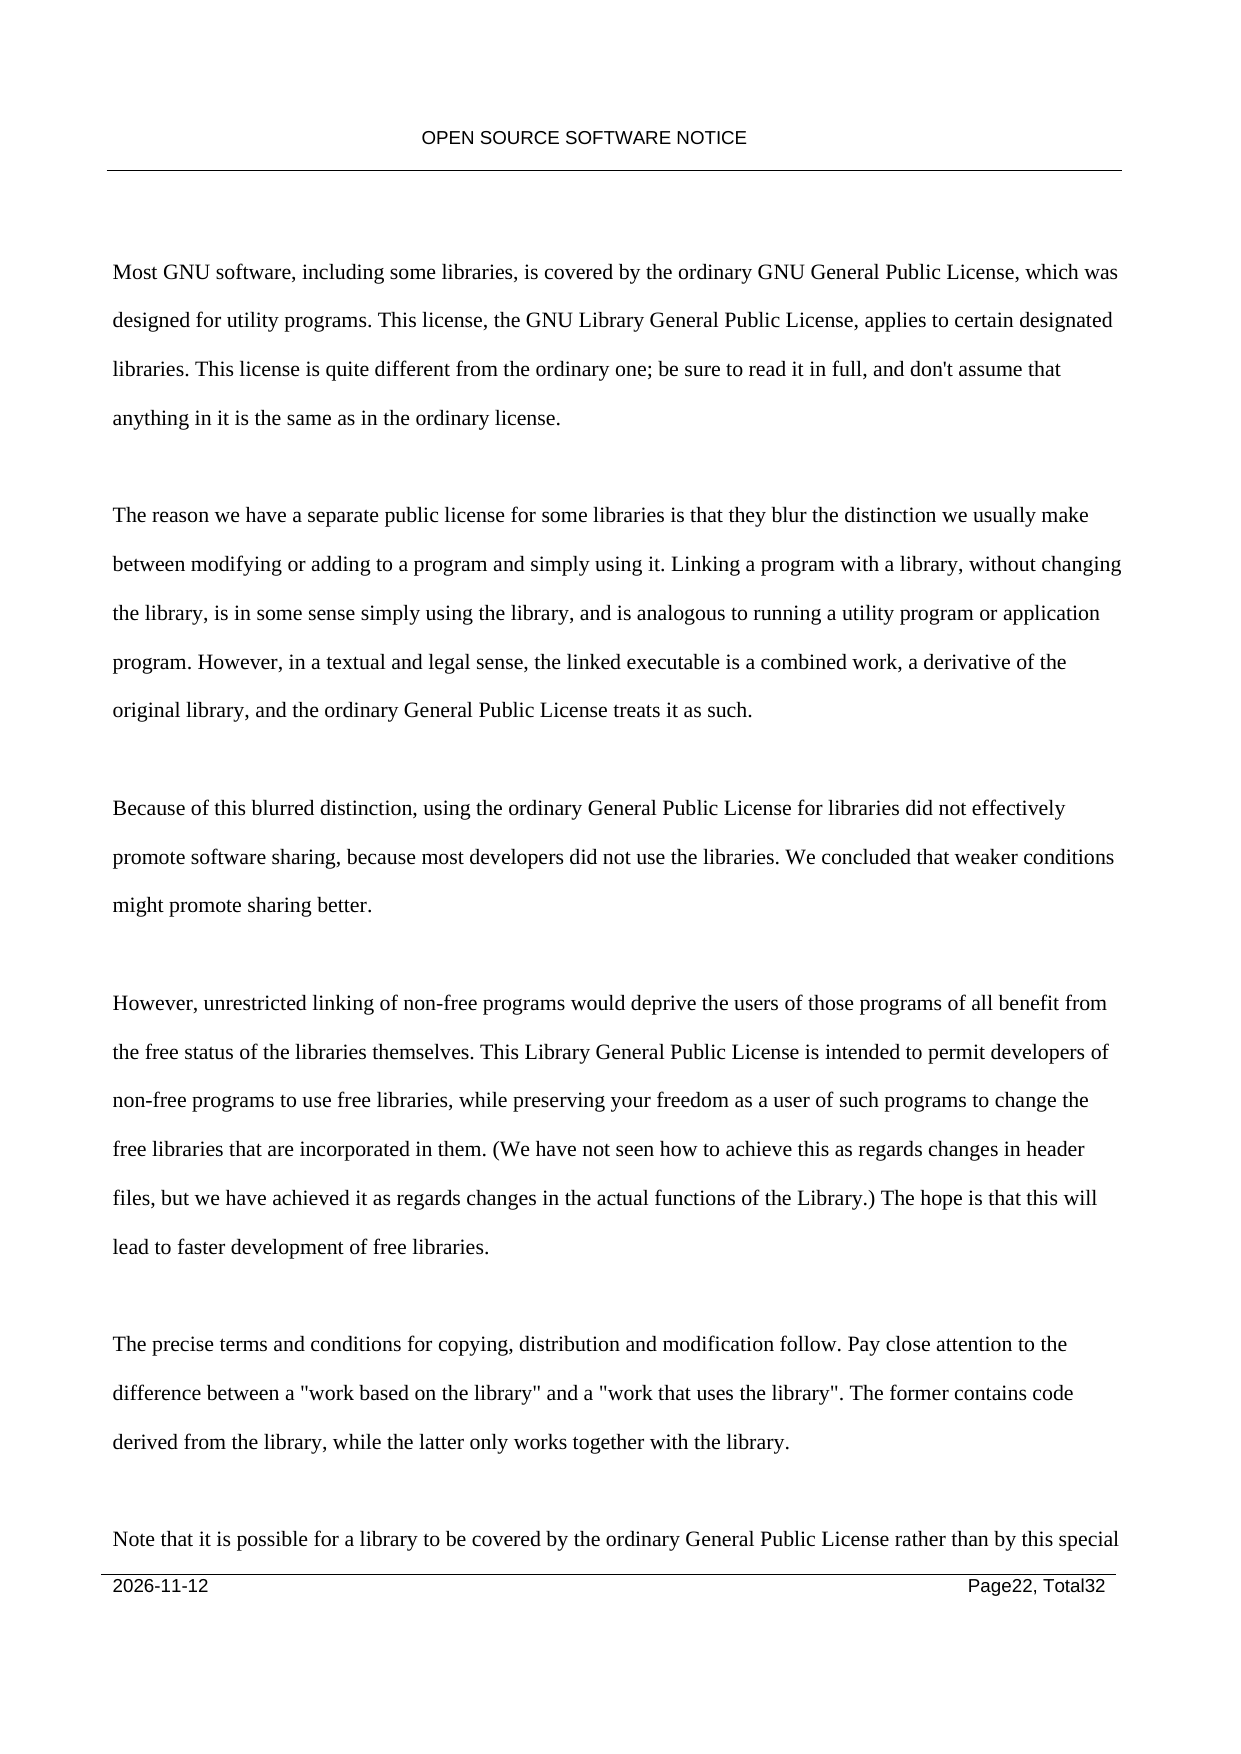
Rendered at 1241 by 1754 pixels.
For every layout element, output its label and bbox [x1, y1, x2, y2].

text [112, 206, 1128, 1555]
